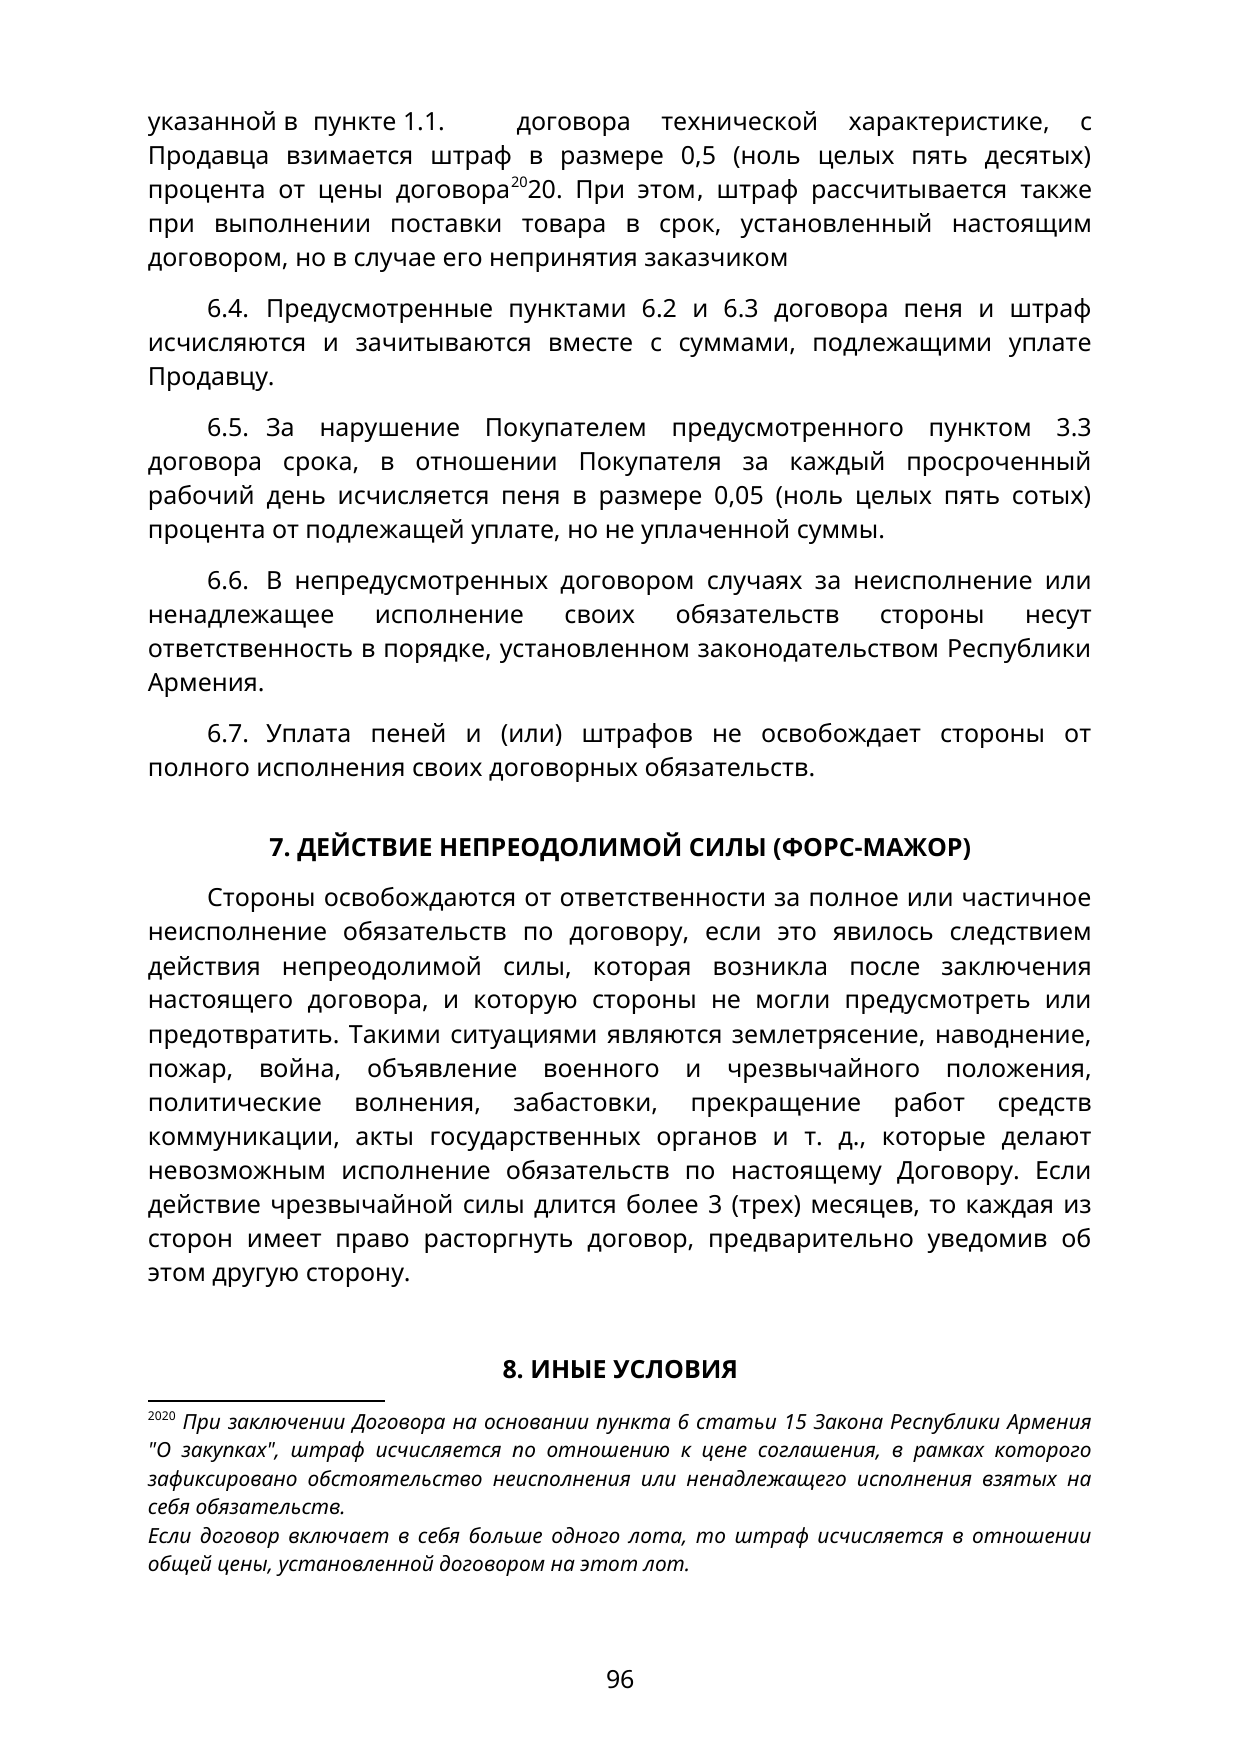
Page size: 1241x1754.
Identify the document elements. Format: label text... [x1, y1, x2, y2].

text 7. ДЕЙСТВИЕ НЕПРЕОДОЛИМОЙ СИЛЫ (ФОРС-МАЖОР) [148, 829, 1092, 863]
text 8. ИНЫЕ УСЛОВИЯ [148, 1351, 1092, 1385]
text 6.4. Предусмотренные пунктами 6.2 и 6.3 договора пеня и штраф исчисляются и зачитываются вместе с суммами, подлежащими уплате Продавцу. [148, 291, 1092, 393]
text 6.7. Уплата пеней и (или) штрафов не освобождает стороны от полного исполнения своих договорных обязательств. [148, 715, 1092, 783]
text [148, 103, 1092, 274]
text Стороны освобождаются от ответственности за полное или частичное неисполнение обязательств по договору, если это явилось следствием действия непреодолимой силы, которая возникла после заключения настоящего договора, и которую стороны не могли предусмотреть или предотвратить. Такими ситуациями являются землетрясение, наводнение, пожар, война, объявление военного и чрезвычайного положения, политические волнения, забастовки, прекращение работ средств коммуникации, акты государственных органов и т. д., которые делают невозможным исполнение обязательств по настоящему Договору. Если действие чрезвычайной силы длится более 3 (трех) месяцев, то каждая из сторон имеет право расторгнуть договор, предварительно уведомив об этом другую сторону. [148, 880, 1092, 1289]
text 6.6. В непредусмотренных договором случаях за неисполнение или ненадлежащее исполнение своих обязательств стороны несут ответственность в порядке, установленном законодательством Республики Армения. [148, 562, 1092, 699]
text 6.5. За нарушение Покупателем предусмотренного пунктом 3.3 договора срока, в отношении Покупателя за каждый просроченный рабочий день исчисляется пеня в размере 0,05 (ноль целых пять сотых) процента от подлежащей уплате, но не уплаченной суммы. [148, 409, 1092, 546]
